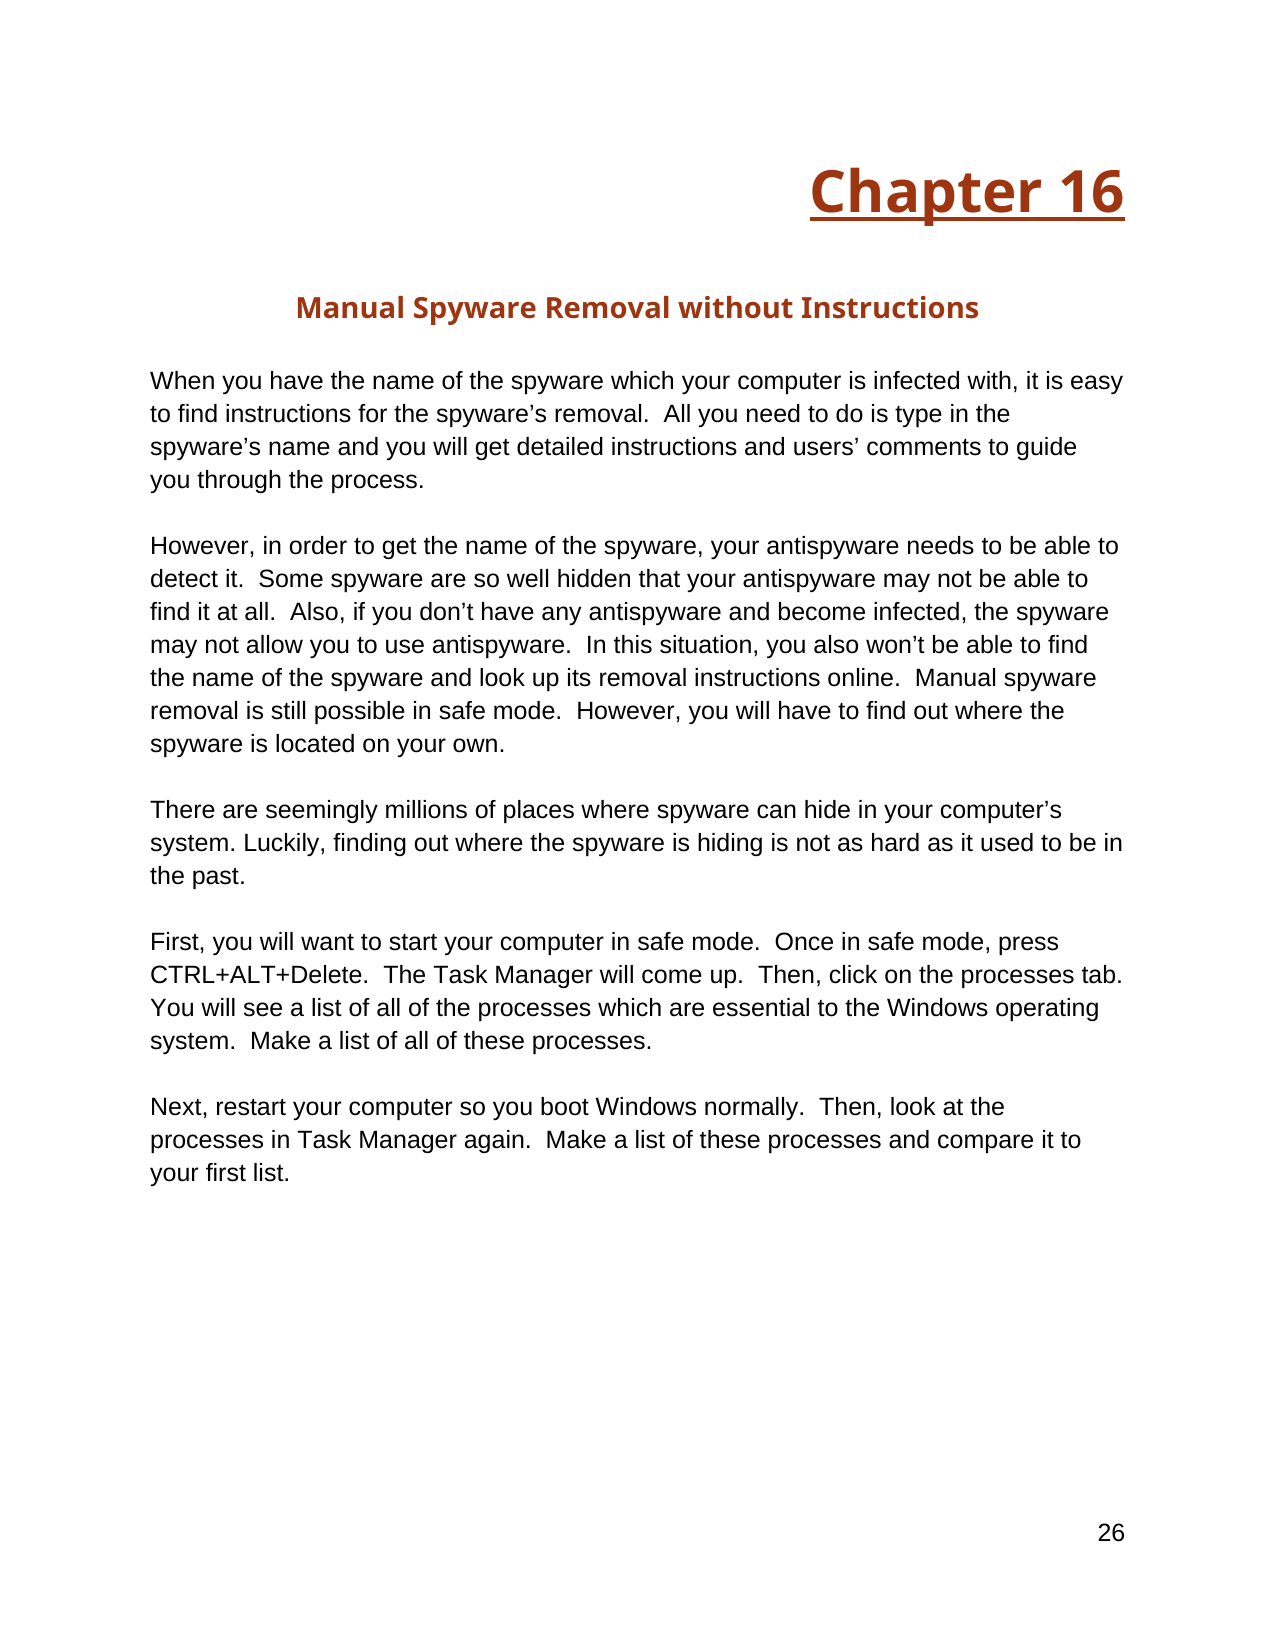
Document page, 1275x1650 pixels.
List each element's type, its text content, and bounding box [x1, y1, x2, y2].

text However, in order to get the name of the spyware, your antispyware needs to be able to detect it. Some spyware are so well hidden that your antispyware may not be able to find it at all. Also, if you don’t have any antispyware and become infected, the spyware may not allow you to use antispyware. In this situation, you also won’t be able to find the name of the spyware and look up its removal instructions online. Manual spyware removal is still possible in safe mode. However, you will have to find out where the spyware is located on your own. [150, 531, 1125, 758]
text First, you will want to start your computer in safe mode. Once in safe mode, press CTRL+ALT+Delete. The Task Manager will come up. Then, click on the processes tab. You will see a list of all of the processes which are essential to the Windows operating system. Make a list of all of these processes. [150, 927, 1125, 1055]
text There are seemingly millions of places where spyware can hide in your computer’s system. Luckily, finding out where the spyware is hiding is not as hard as it used to be in the past. [150, 795, 1125, 890]
subtitle Manual Spyware Removal without Instructions [150, 287, 1125, 327]
text When you have the name of the spyware which your computer is infected with, it is easy to find instructions for the spyware’s removal. All you need to do is type in the spyware’s name and you will get detailed instructions and users’ comments to guide you through the process. [150, 366, 1125, 493]
text Next, restart your computer so you boot Windows normally. Then, look at the processes in Task Manager again. Make a list of these processes and compare it to your first list. [150, 1092, 1125, 1187]
subtitle Chapter 16 [150, 150, 1125, 229]
